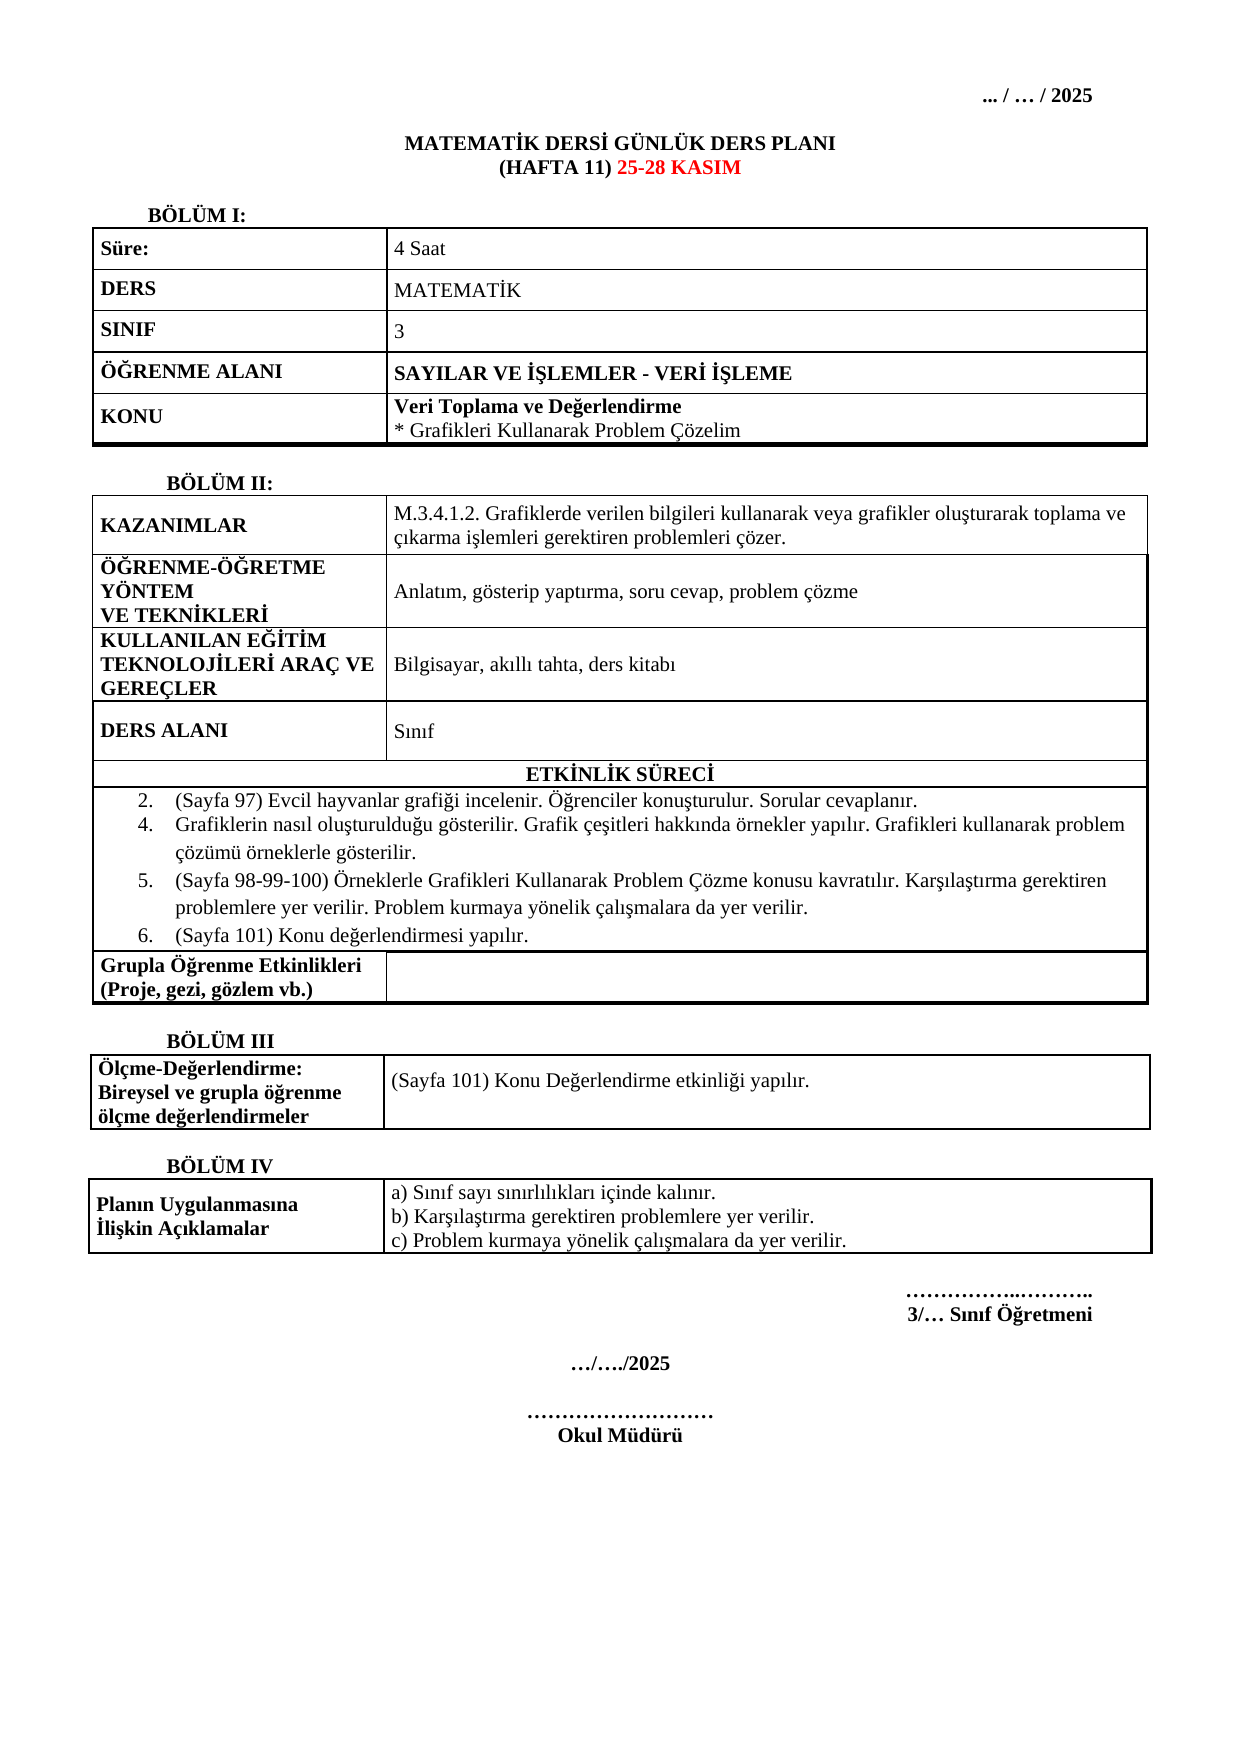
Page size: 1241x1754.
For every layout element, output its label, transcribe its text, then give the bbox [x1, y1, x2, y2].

table_header (Sayfa 101) Konu Değerlendirme etkinliği yapılır. [385, 1056, 1149, 1128]
subtitle BÖLÜM IV [148, 1154, 1092, 1178]
text ... / … / 2025 [148, 83, 1092, 107]
table_cell Grupla Öğrenme Etkinlikleri (Proje, gezi, gözlem vb.) [94, 952, 386, 1001]
text ……………………… [148, 1399, 1092, 1423]
table_header Ölçme-Değerlendirme: Bireysel ve grupla öğrenme ölçme değerlendirmeler [92, 1056, 383, 1128]
table_cell DERS ALANI [94, 702, 386, 759]
table_cell Veri Toplama ve Değerlendirme * Grafikleri Kullanarak Problem Çözelim [388, 394, 1146, 442]
table_header Planın Uygulanmasına İlişkin Açıklamalar [90, 1180, 383, 1252]
table_cell Bilgisayar, akıllı tahta, ders kitabı [387, 628, 1146, 700]
table_header a) Sınıf sayı sınırlılıkları içinde kalınır. b) Karşılaştırma gerektiren problemlere yer verilir. c) Problem kurmaya yönelik çalışmalara da yer verilir. [385, 1180, 1150, 1252]
text MATEMATİK DERSİ GÜNLÜK DERS PLANI [148, 131, 1092, 155]
subtitle BÖLÜM III [148, 1029, 1092, 1053]
text BÖLÜM II: [148, 471, 1092, 495]
text (HAFTA 11) 25-28 KASIM [148, 155, 1092, 179]
table_header 4 Saat [388, 229, 1146, 268]
table_header Süre: [94, 229, 386, 268]
text ……………..……….. [148, 1278, 1092, 1302]
table_cell DERS [94, 270, 386, 310]
table_cell ÖĞRENME-ÖĞRETME YÖNTEM VE TEKNİKLERİ [93, 555, 386, 627]
table_cell Anlatım, gösterip yaptırma, soru cevap, problem çözme [387, 555, 1146, 627]
text BÖLÜM I: [148, 203, 1092, 227]
table_cell SINIF [94, 311, 386, 351]
text Okul Müdürü [148, 1423, 1092, 1447]
table_cell Sınıf [387, 702, 1146, 759]
table_cell ETKİNLİK SÜRECİ [94, 761, 1146, 786]
table_header M.3.4.1.2. Grafiklerde verilen bilgileri kullanarak veya grafikler oluşturarak toplama ve çıkarma işlemleri gerektiren problemleri çözer. [387, 496, 1147, 553]
table_cell [387, 953, 1146, 1001]
table_cell MATEMATİK [388, 270, 1146, 310]
table_cell ÖĞRENME ALANI [94, 353, 386, 392]
table_cell 3 [388, 311, 1146, 351]
text …/…./2025 [148, 1351, 1092, 1374]
table_cell KONU [94, 394, 386, 442]
table_header KAZANIMLAR [93, 496, 386, 553]
table_cell (Sayfa 97) Evcil hayvanlar grafiği incelenir. Öğrenciler konuşturulur. Sorular cevaplanır. Grafiklerin nasıl oluşturulduğu gösterilir. Grafik çeşitleri hakkında örnekler yapılır. Grafikleri kullanarak problem çözümü örneklerle gösterilir. (Sayfa 98-99-100) Örneklerle Grafikleri Kullanarak Problem Çözme konusu kavratılır. Karşılaştırma gerektiren problemlere yer verilir. Problem kurmaya yönelik çalışmalara da yer verilir. (Sayfa 101) Konu değerlendirmesi yapılır. [94, 788, 1146, 950]
table_cell KULLANILAN EĞİTİM TEKNOLOJİLERİ ARAÇ VE GEREÇLER [93, 628, 386, 700]
text 3/… Sınıf Öğretmeni [148, 1302, 1092, 1326]
table_cell SAYILAR VE İŞLEMLER - VERİ İŞLEME [388, 353, 1146, 392]
